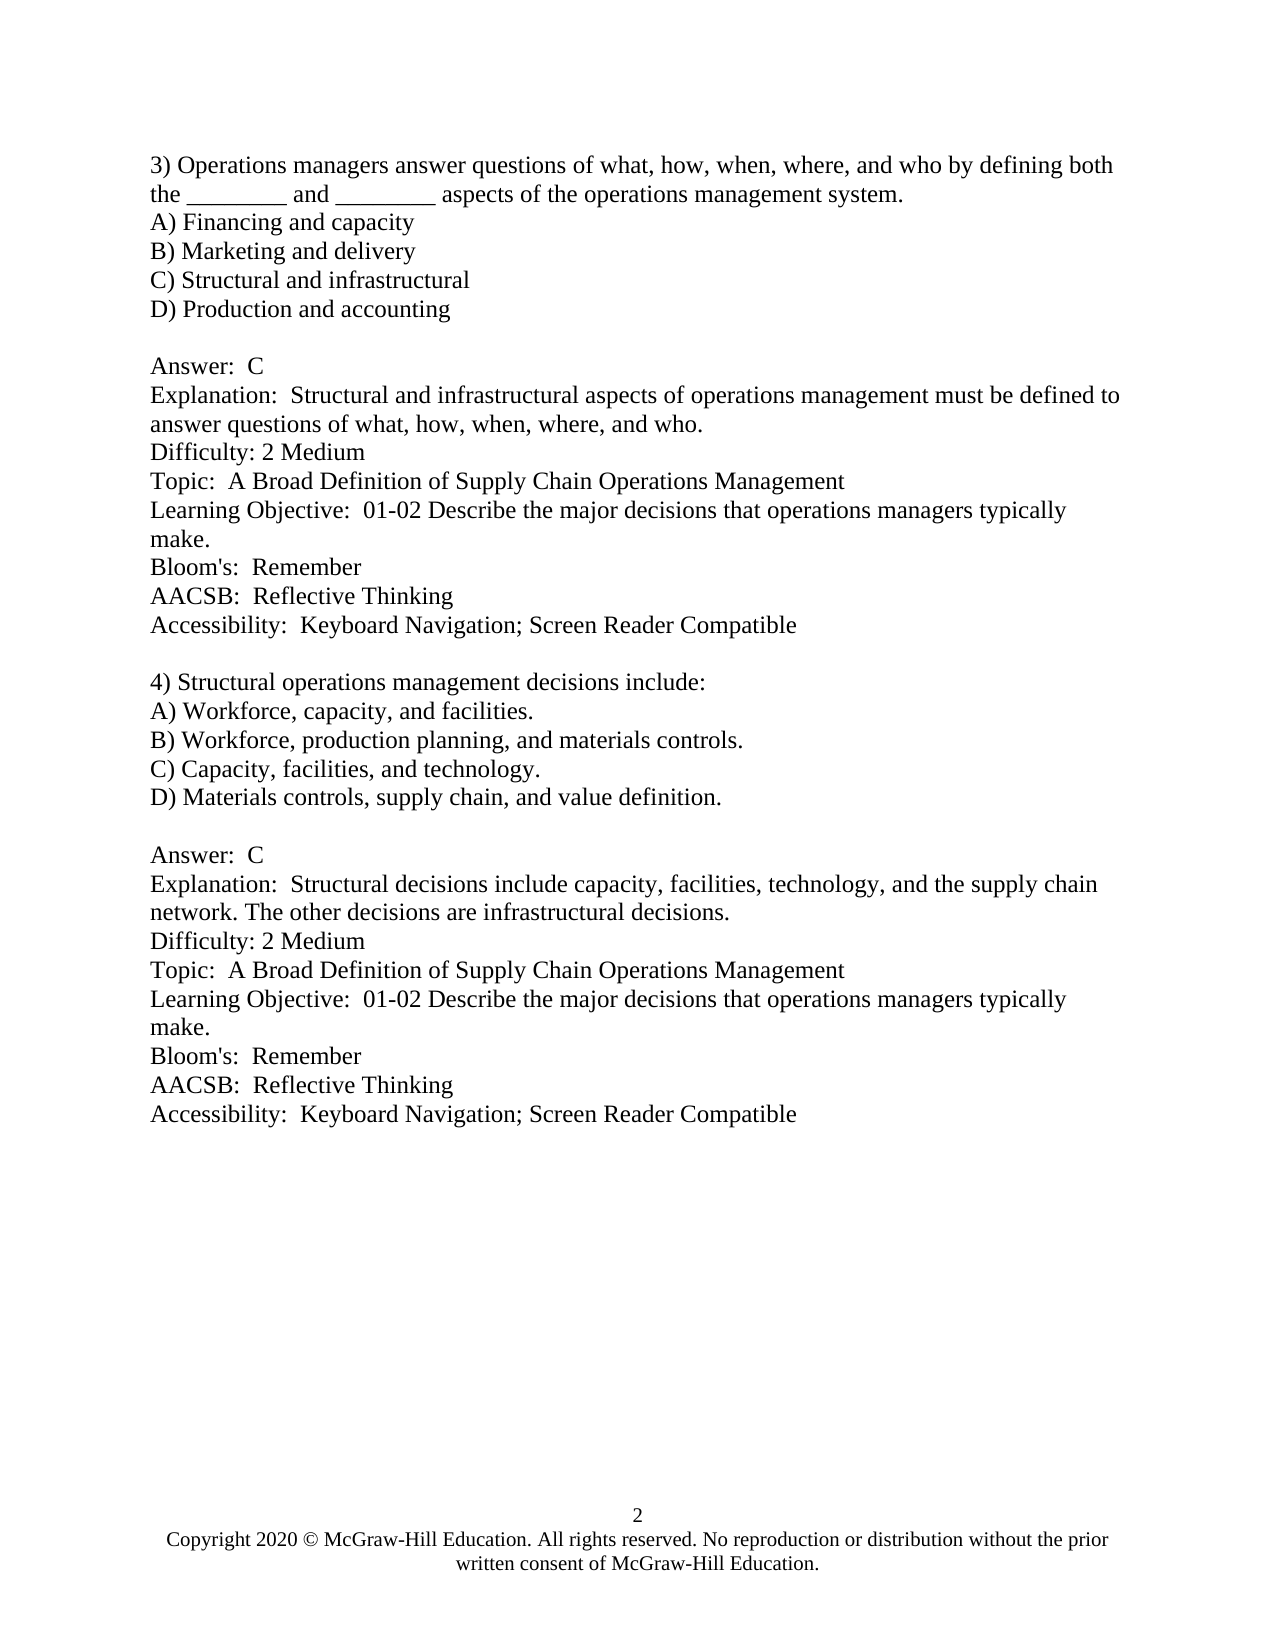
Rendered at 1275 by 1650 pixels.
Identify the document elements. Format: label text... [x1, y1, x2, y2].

text Bloom's: Remember [150, 552, 1125, 581]
text A) Workforce, capacity, and facilities. [150, 696, 1125, 725]
text Difficulty: 2 Medium [150, 926, 1125, 955]
text 4) Structural operations management decisions include: [150, 667, 1125, 696]
text Explanation: Structural and infrastructural aspects of operations management must be defined to answer questions of what, how, when, where, and who. [150, 380, 1125, 437]
text Accessibility: Keyboard Navigation; Screen Reader Compatible [150, 610, 1125, 639]
text Learning Objective: 01-02 Describe the major decisions that operations managers typically make. [150, 495, 1125, 552]
text Learning Objective: 01-02 Describe the major decisions that operations managers typically make. [150, 984, 1125, 1041]
text C) Capacity, facilities, and technology. [150, 754, 1125, 782]
text Bloom's: Remember [150, 1041, 1125, 1070]
text Topic: A Broad Definition of Supply Chain Operations Management [150, 955, 1125, 984]
text D) Materials controls, supply chain, and value definition. [150, 782, 1125, 811]
text B) Workforce, production planning, and materials controls. [150, 725, 1125, 754]
text Answer: C [150, 840, 1125, 869]
text AACSB: Reflective Thinking [150, 581, 1125, 610]
text Accessibility: Keyboard Navigation; Screen Reader Compatible [150, 1099, 1125, 1127]
text Answer: C [150, 351, 1125, 380]
text Topic: A Broad Definition of Supply Chain Operations Management [150, 466, 1125, 495]
text Explanation: Structural decisions include capacity, facilities, technology, and the supply chain network. The other decisions are infrastructural decisions. [150, 869, 1125, 926]
text A) Financing and capacity [150, 207, 1125, 236]
text 3) Operations managers answer questions of what, how, when, where, and who by defining both the ________ and ________ aspects of the operations management system. [150, 150, 1125, 207]
text Difficulty: 2 Medium [150, 437, 1125, 466]
text AACSB: Reflective Thinking [150, 1070, 1125, 1099]
text B) Marketing and delivery [150, 236, 1125, 265]
text D) Production and accounting [150, 294, 1125, 322]
text C) Structural and infrastructural [150, 265, 1125, 294]
